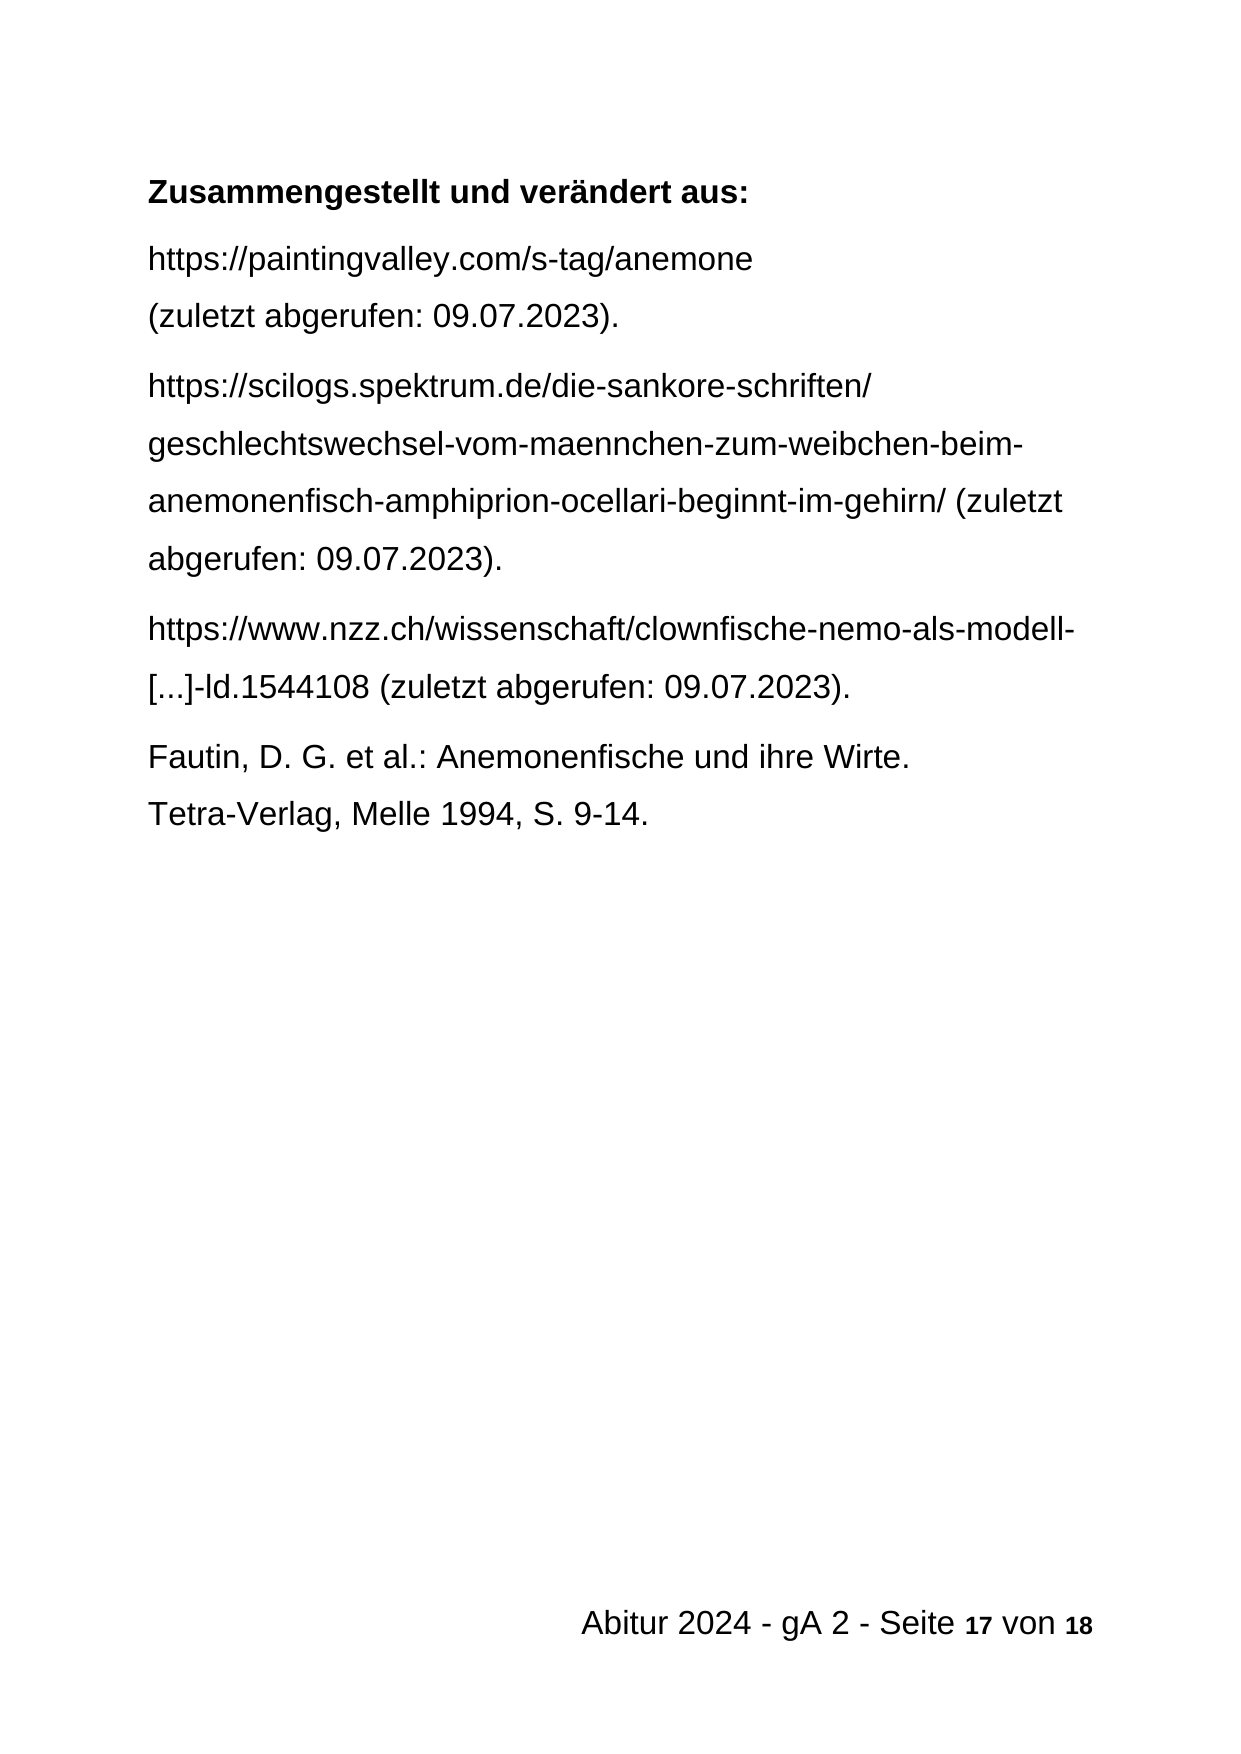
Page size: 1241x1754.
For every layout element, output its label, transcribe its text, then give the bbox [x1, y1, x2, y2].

text https://paintingvalley.com/s-tag/anemone (zuletzt abgerufen: 09.07.2023). [148, 238, 1093, 334]
subtitle Zusammengestellt und verändert aus: [148, 173, 1093, 211]
text https://scilogs.spektrum.de/die-sankore-schriften/geschlechtswechsel-vom-maennchen-zum-weibchen-beim-anemonenfisch-amphiprion-ocellari-beginnt-im-gehirn/ (zuletzt abgerufen: 09.07.2023). [148, 366, 1093, 577]
text https://www.nzz.ch/wissenschaft/clownfische-nemo-als-modell-[...]-ld.1544108 (zuletzt abgerufen: 09.07.2023). [148, 609, 1093, 705]
text Fautin, D. G. et al.: Anemonenfische und ihre Wirte. Tetra-Verlag, Melle 1994, S. 9-14. [148, 737, 1093, 833]
